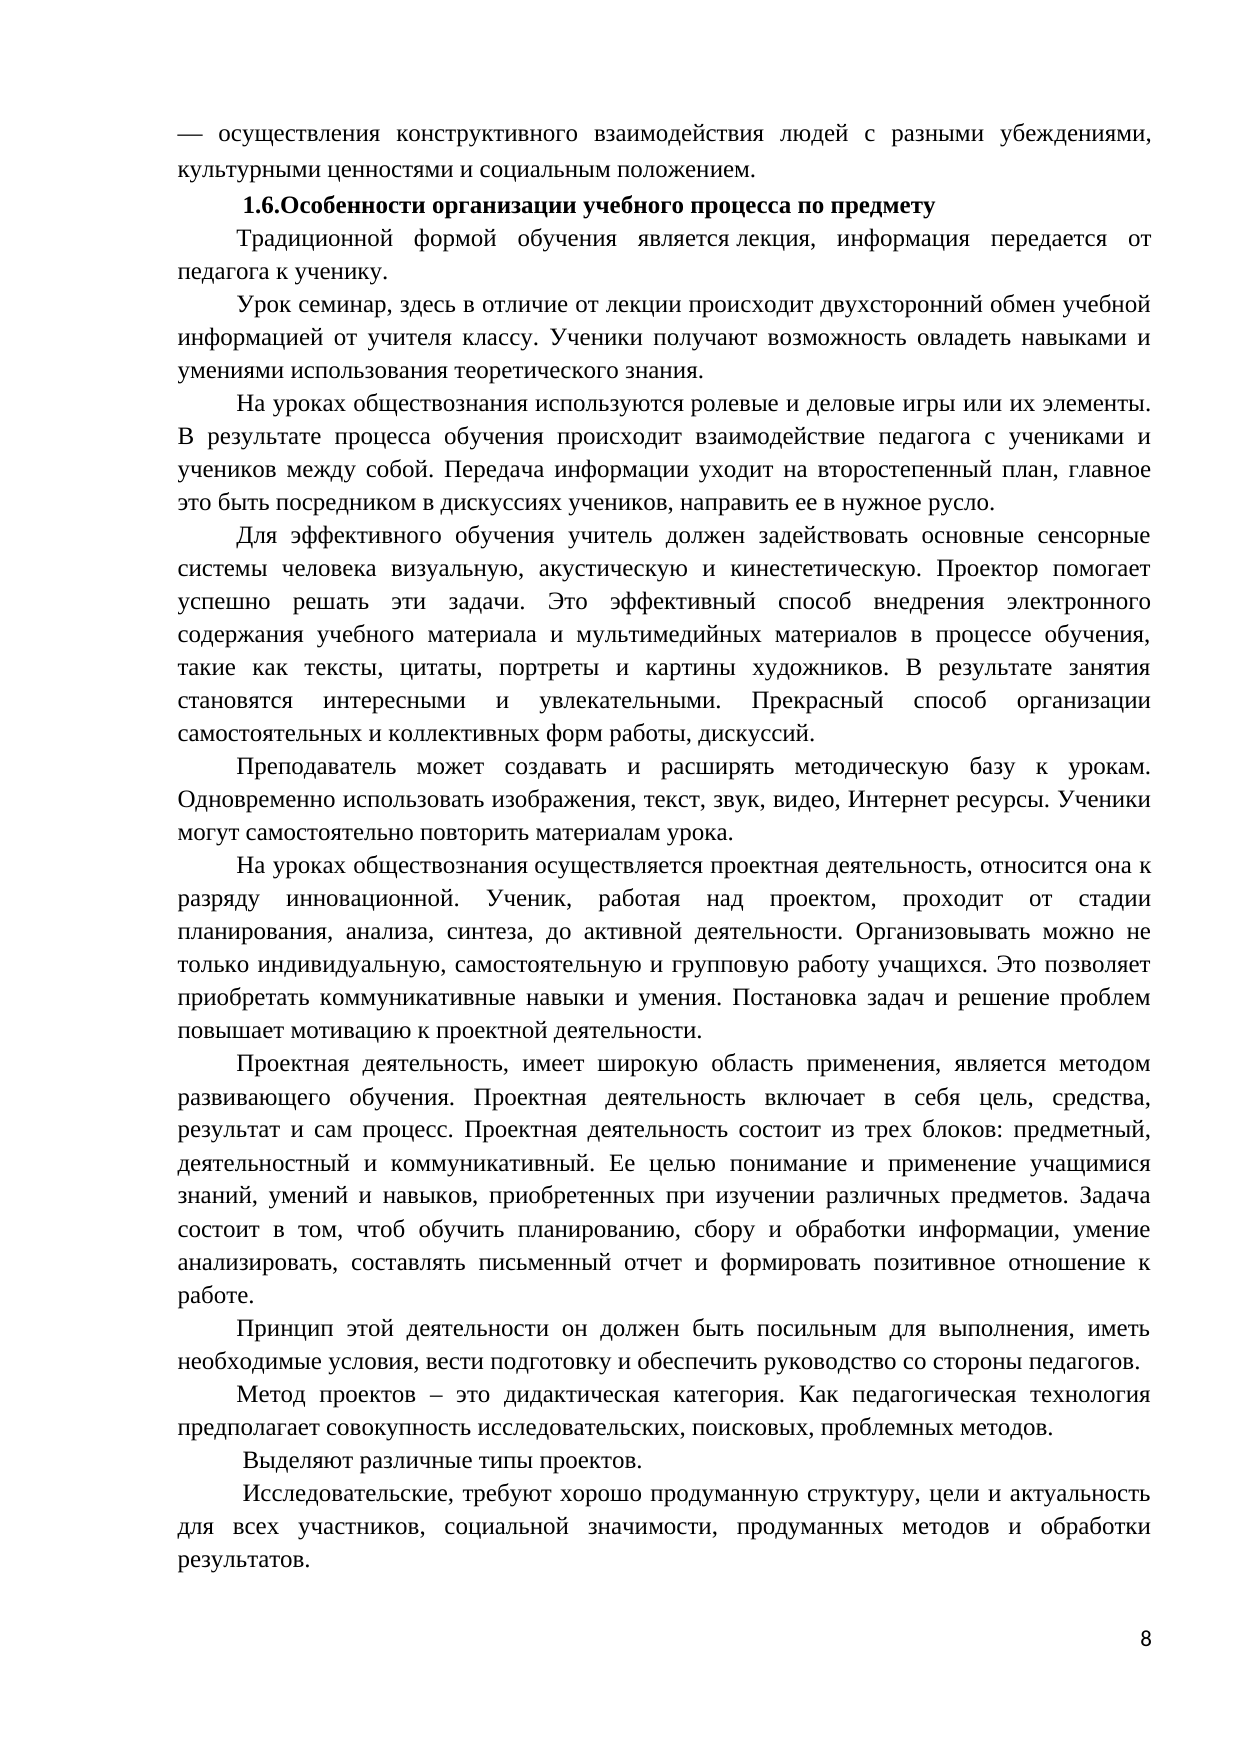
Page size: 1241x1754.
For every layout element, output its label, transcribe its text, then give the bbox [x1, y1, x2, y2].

text Принцип этой деятельности он должен быть посильным для выполнения, иметь необходимые условия, вести подготовку и обеспечить руководство со стороны педагогов. [177, 1313, 1152, 1374]
text Метод проектов – это дидактическая категория. Как педагогическая технология предполагает совокупность исследовательских, поисковых, проблемных методов. [177, 1379, 1152, 1441]
text Урок семинар, здесь в отличие от лекции происходит двухсторонний обмен учебной информацией от учителя классу. Ученики получают возможность овладеть навыками и умениями использования теоретического знания. [177, 289, 1152, 322]
text — осуществления конструктивного взаимодействия людей с разными убеждениями, культурными ценностями и социальным положением. [177, 118, 1152, 183]
text Проектная деятельность, имеет широкую область применения, является методом развивающего обучения. Проектная деятельность включает в себя цель, средства, результат и сам процесс. Проектная деятельность состоит из трех блоков: предметный, деятельностный и коммуникативный. Ее целью понимание и применение учащимися знаний, умений и навыков, приобретенных при изучении различных предметов. Задача состоит в том, чтоб обучить планированию, сбору и обработки информации, умение анализировать, составлять письменный отчет и формировать позитивное отношение к работе. [177, 1048, 1152, 1308]
text Исследовательские, требуют хорошо продуманную структуру, цели и актуальность для всех участников, социальной значимости, продуманных методов и обработки результатов. [177, 1478, 1152, 1573]
text Преподаватель может создавать и расширять методическую базу к урокам. Одновременно использовать изображения, текст, звук, видео, Интернет ресурсы. Ученики могут самостоятельно повторить материалам урока. [177, 751, 1152, 846]
text Выделяют различные типы проектов. [177, 1445, 1152, 1473]
text На уроках обществознания осуществляется проектная деятельность, относится она к разряду инновационной. Ученик, работая над проектом, проходит от стадии планирования, анализа, синтеза, до активной деятельности. Организовывать можно не только индивидуальную, самостоятельную и групповую работу учащихся. Это позволяет приобретать коммуникативные навыки и умения. Постановка задач и решение проблем повышает мотивацию к проектной деятельности. [177, 850, 1152, 1044]
text 1.6.Особенности организации учебного процесса по предмету [177, 190, 1152, 219]
text Урок семинар, здесь в отличие от лекции происходит двухсторонний обмен учебной информацией от учителя классу. Ученики получают возможность овладеть навыками и умениями использования теоретического знания. [177, 351, 1152, 384]
text На уроках обществознания используются ролевые и деловые игры или их элементы. В результате процесса обучения происходит взаимодействие педагога с учениками и учеников между собой. Передача информации уходит на второстепенный план, главное это быть посредником в дискуссиях учеников, направить ее в нужное русло. [177, 388, 1152, 516]
text Для эффективного обучения учитель должен задействовать основные сенсорные системы человека визуальную, акустическую и кинестетическую. Проектор помогает успешно решать эти задачи. Это эффективный способ внедрения электронного содержания учебного материала и мультимедийных материалов в процессе обучения, такие как тексты, цитаты, портреты и картины художников. В результате занятия становятся интересными и увлекательными. Прекрасный способ организации самостоятельных и коллективных форм работы, дискуссий. [177, 520, 1152, 747]
text Традиционной формой обучения является лекция, информация передается от педагога к ученику. [177, 223, 1152, 285]
